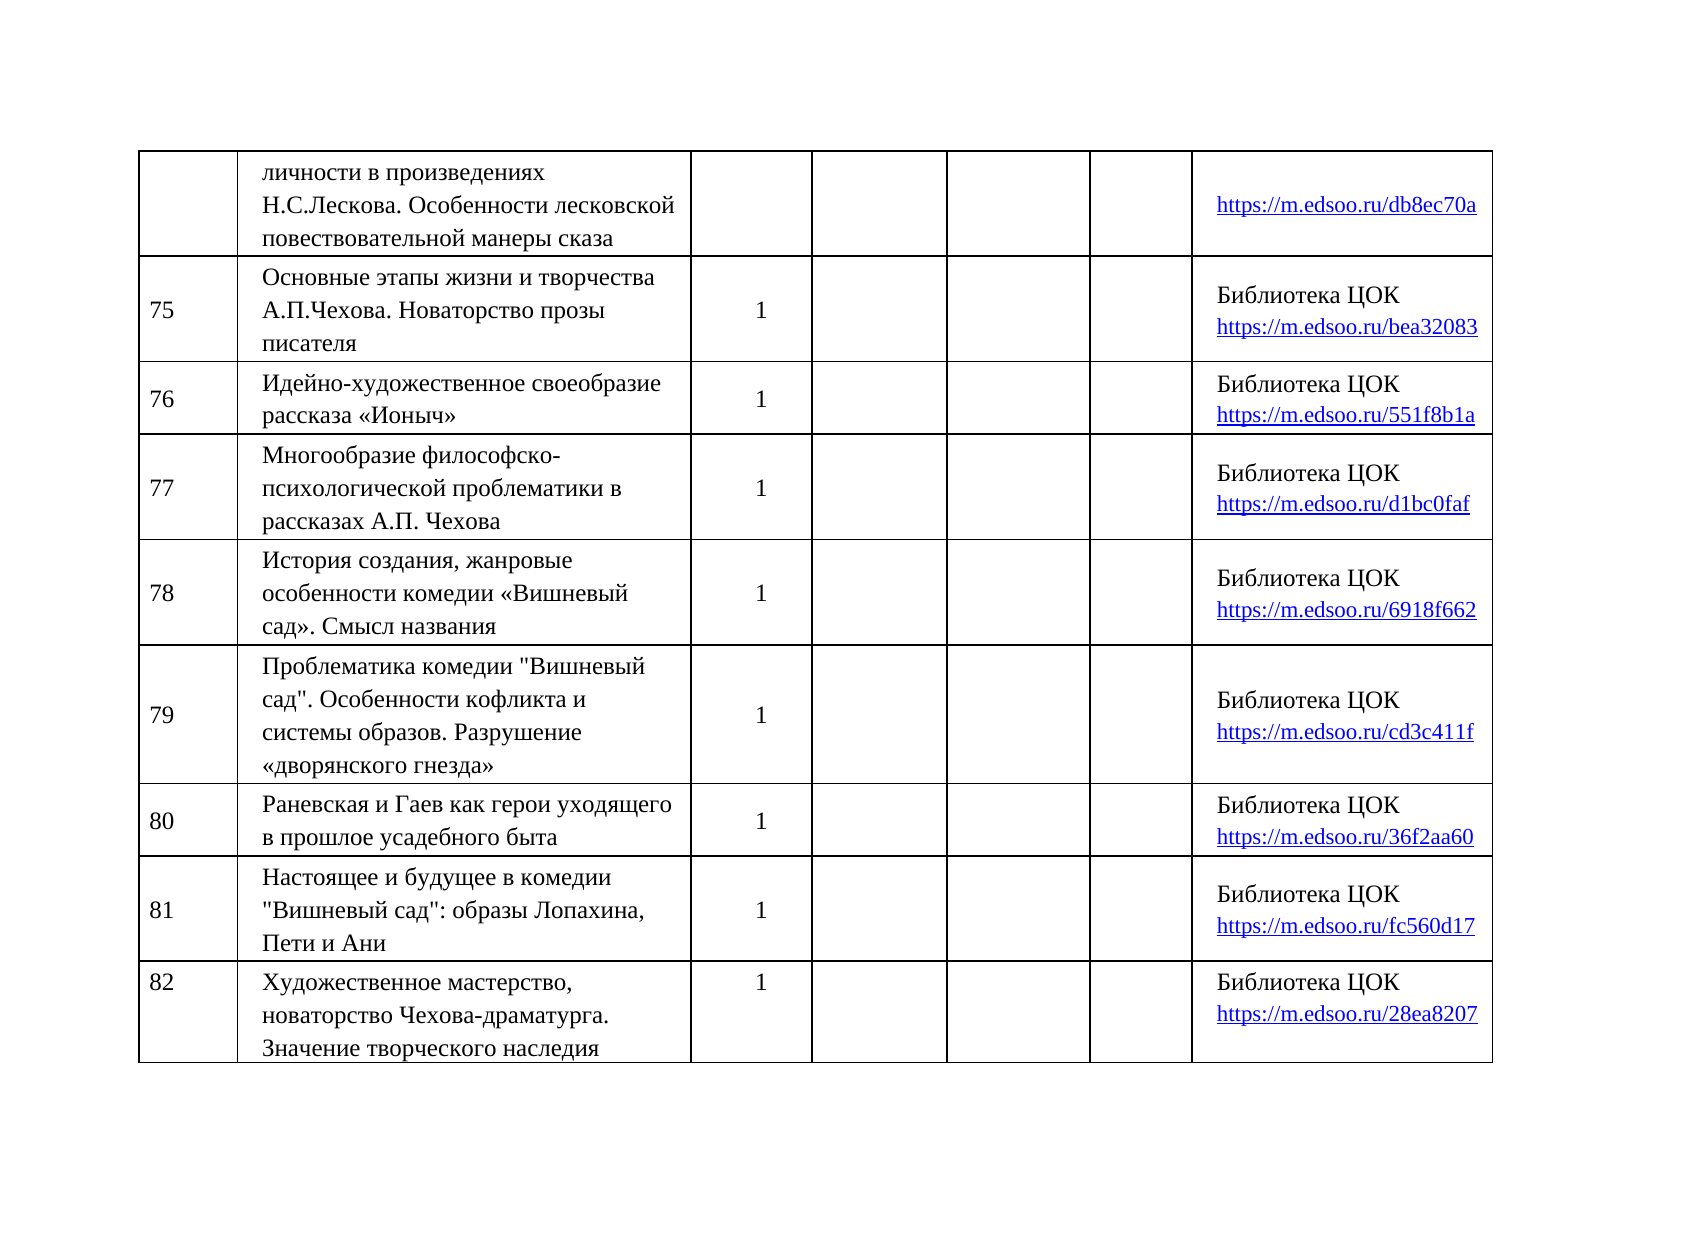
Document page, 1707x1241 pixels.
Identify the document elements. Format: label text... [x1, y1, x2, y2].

table_cell 75 [140, 257, 237, 361]
table_cell [1091, 857, 1191, 960]
table_cell Раневская и Гаев как герои уходящего в прошлое усадебного быта [238, 784, 690, 855]
table_cell [1091, 257, 1191, 361]
table_cell 76 [140, 362, 237, 433]
table_cell [1091, 962, 1191, 1062]
table_cell [1091, 784, 1191, 855]
table_cell 1 [692, 646, 811, 782]
table_cell [948, 152, 1089, 255]
table_cell [948, 257, 1089, 361]
table_cell [1091, 362, 1191, 433]
table_cell [948, 362, 1089, 433]
table_cell [813, 257, 946, 361]
table_cell [813, 435, 946, 539]
table_cell [1091, 435, 1191, 539]
table_cell [813, 646, 946, 782]
table_cell Библиотека ЦОК https://m.edsoo.ru/fc560d17 [1193, 857, 1492, 960]
table_cell 82 [140, 962, 237, 1062]
table_cell Библиотека ЦОК https://m.edsoo.ru/551f8b1a [1193, 362, 1492, 433]
table_cell Библиотека ЦОК https://m.edsoo.ru/cd3c411f [1193, 646, 1492, 782]
table_cell 1 [692, 962, 811, 1062]
table_cell [1091, 646, 1191, 782]
table_cell [948, 435, 1089, 539]
table_cell Библиотека ЦОК https://m.edsoo.ru/36f2aa60 [1193, 784, 1492, 855]
table_cell 1 [692, 784, 811, 855]
table_cell [948, 646, 1089, 782]
table_cell [813, 784, 946, 855]
table_cell 1 [692, 257, 811, 361]
table_cell 1 [692, 362, 811, 433]
table_cell Библиотека ЦОК https://m.edsoo.ru/6918f662 [1193, 540, 1492, 644]
table_cell Настоящее и будущее в комедии "Вишневый сад": образы Лопахина, Пети и Ани [238, 857, 690, 960]
table_cell 74 [140, 152, 237, 255]
table_cell [1091, 540, 1191, 644]
table_cell Многообразие философско-психологической проблематики в рассказах А.П. Чехова [238, 435, 690, 539]
table_cell [813, 857, 946, 960]
table_cell 1 [692, 540, 811, 644]
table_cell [1193, 152, 1492, 255]
table_cell 79 [140, 646, 237, 782]
table_cell [948, 540, 1089, 644]
table_cell 1 [692, 435, 811, 539]
table_cell История создания, жанровые особенности комедии «Вишневый сад». Смысл названия [238, 540, 690, 644]
table_cell Библиотека ЦОК https://m.edsoo.ru/bea32083 [1193, 257, 1492, 361]
table_cell [813, 540, 946, 644]
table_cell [238, 962, 690, 1062]
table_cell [1193, 962, 1492, 1062]
table_cell [813, 962, 946, 1062]
table_cell 77 [140, 435, 237, 539]
table_cell Основные этапы жизни и творчества А.П.Чехова. Новаторство прозы писателя [238, 257, 690, 361]
table_cell Библиотека ЦОК https://m.edsoo.ru/d1bc0faf [1193, 435, 1492, 539]
table_cell [948, 962, 1089, 1062]
table_cell 1 [692, 152, 811, 255]
table_cell Проблематика комедии "Вишневый сад". Особенности кофликта и системы образов. Разрушение «дворянского гнезда» [238, 646, 690, 782]
table_cell [948, 857, 1089, 960]
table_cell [238, 152, 690, 255]
table_cell 81 [140, 857, 237, 960]
table_cell Идейно-художественное своеобразие рассказа «Ионыч» [238, 362, 690, 433]
table_cell 78 [140, 540, 237, 644]
table_cell [1091, 152, 1191, 255]
table_cell [948, 784, 1089, 855]
table_cell [813, 362, 946, 433]
table_cell 1 [692, 857, 811, 960]
table_cell [813, 152, 946, 255]
table_cell 80 [140, 784, 237, 855]
